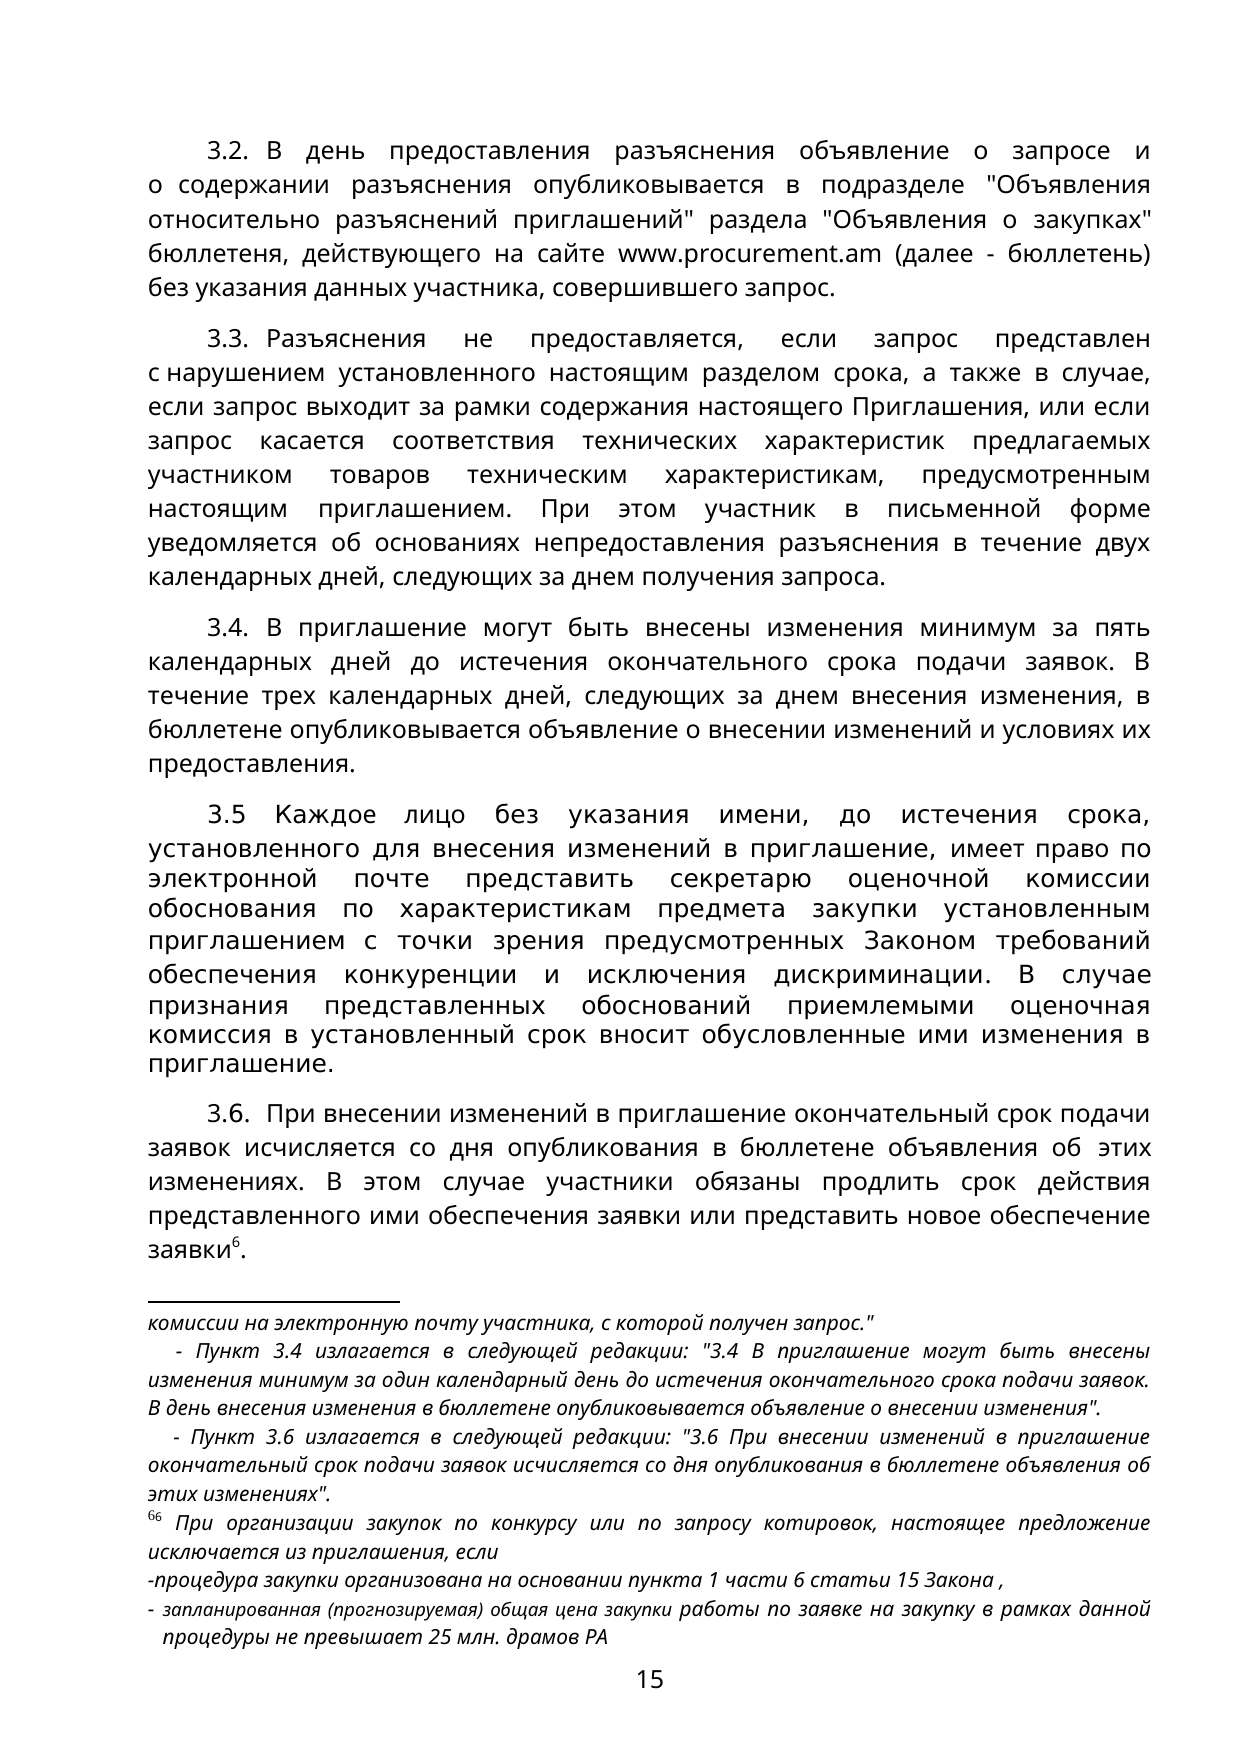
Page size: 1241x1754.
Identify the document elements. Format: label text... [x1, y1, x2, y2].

text 3.2. В день предоставления разъяснения объявление о запросе и о содержании разъяснения опубликовывается в подразделе "Объявления относительно разъяснений приглашений" раздела "Объявления о закупках" бюллетеня, действующего на сайте www.procurement.am (далее - бюллетень) без указания данных участника, совершившего запрос. [148, 133, 1152, 304]
text 3.6. При внесении изменений в приглашение окончательный срок подачи заявок исчисляется со дня опубликования в бюллетене объявления об этих изменениях. В этом случае участники обязаны продлить срок действия представленного ими обеспечения заявки или представить новое обеспечение заявки6. [148, 1095, 1152, 1266]
text 3.5 Каждое лицо без указания имени, до истечения срока, установленного для внесения изменений в приглашение, имеет право по электронной почте представить секретарю оценочной комиссии обоснования по характеристикам предмета закупки установленным приглашением с точки зрения предусмотренных Законом требований обеспечения конкуренции и исключения дискриминации. В случае признания представленных обоснований приемлемыми оценочная комиссия в установленный срок вносит обусловленные ими изменения в приглашение. [148, 796, 1152, 1078]
text 3.4. В приглашение могут быть внесены изменения минимум за пять календарных дней до истечения окончательного срока подачи заявок. В течение трех календарных дней, следующих за днем внесения изменения, в бюллетене опубликовывается объявление о внесении изменений и условиях их предоставления. [148, 609, 1152, 780]
text 3.3. Разъяснения не предоставляется, если запрос представлен с нарушением установленного настоящим разделом срока, а также в случае, если запрос выходит за рамки содержания настоящего Приглашения, или если запрос касается соответствия технических характеристик предлагаемых участником товаров техническим характеристикам, предусмотренным настоящим приглашением. При этом участник в письменной форме уведомляется об основаниях непредоставления разъяснения в течение двух календарных дней, следующих за днем получения запроса. [148, 320, 1152, 593]
